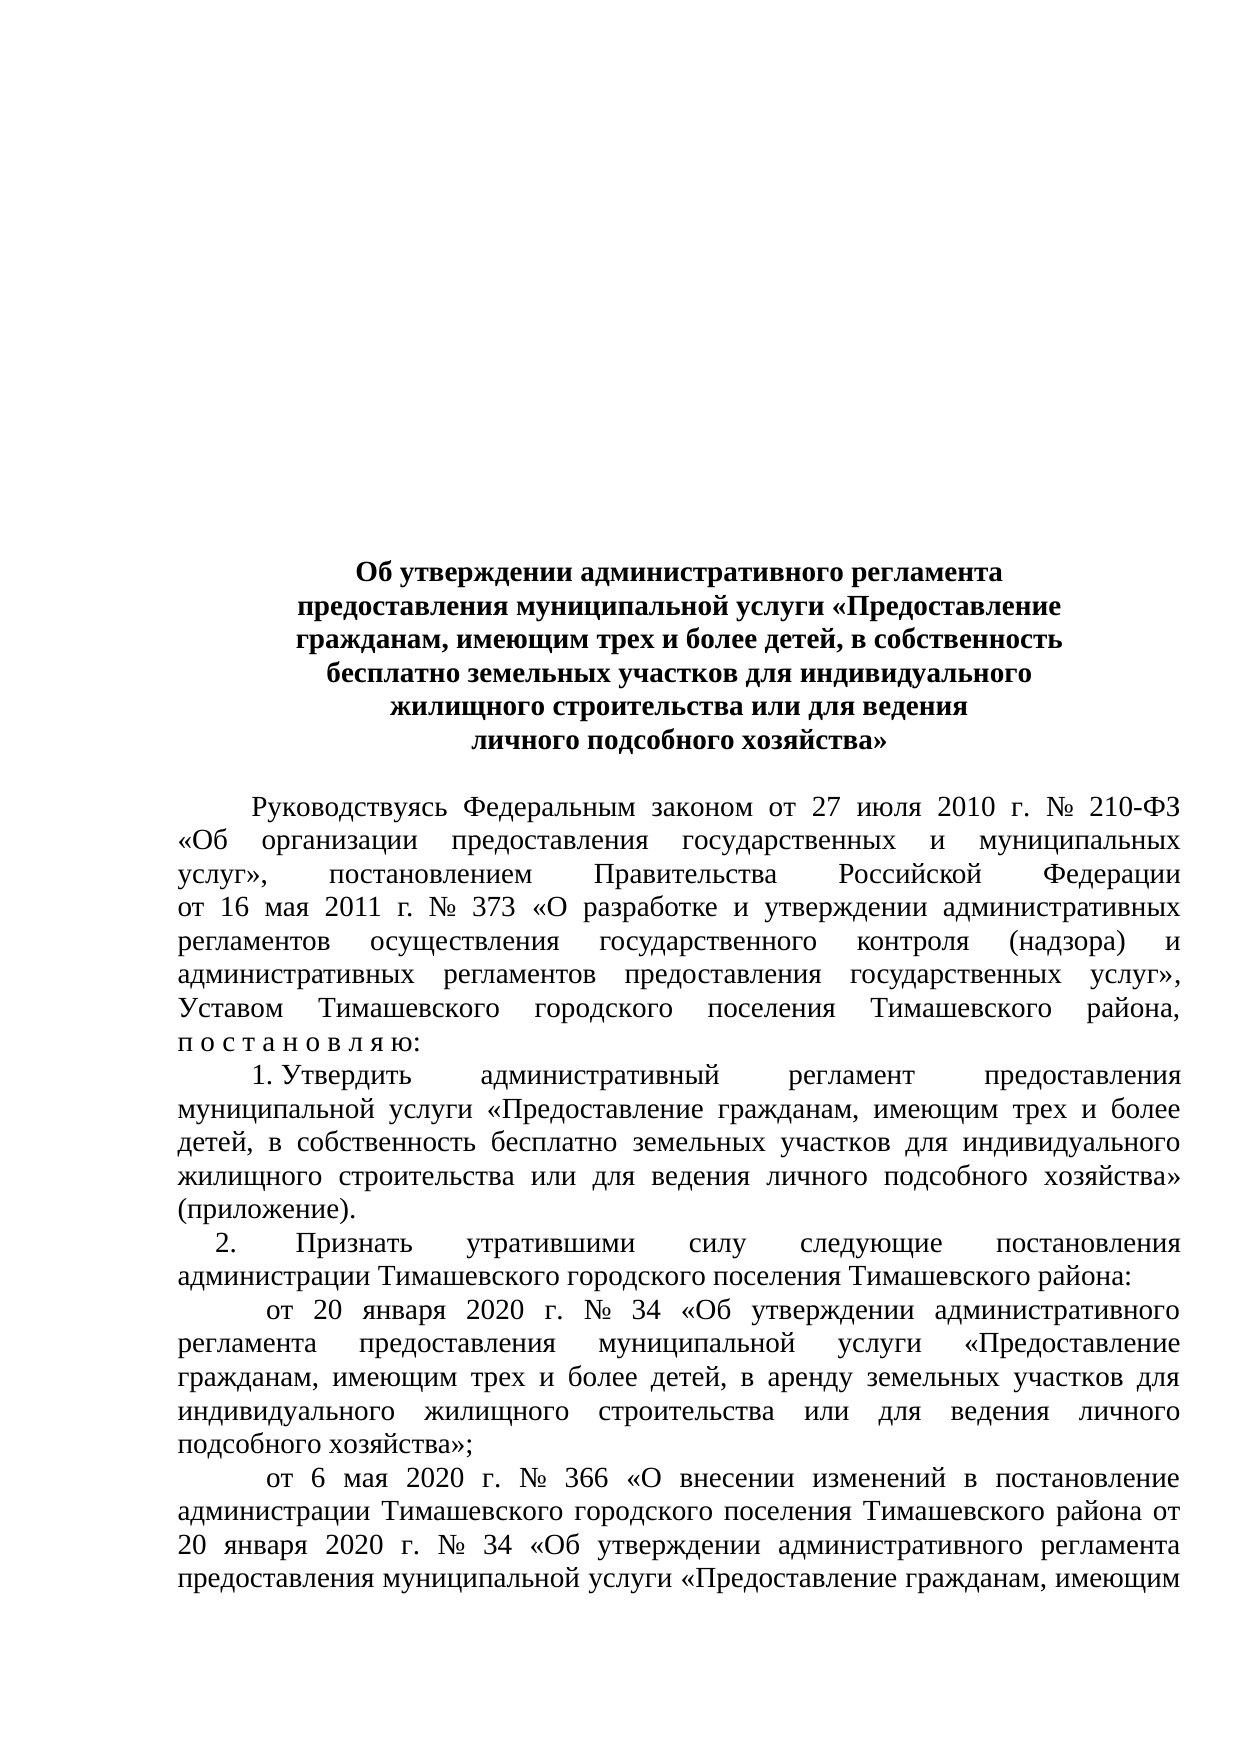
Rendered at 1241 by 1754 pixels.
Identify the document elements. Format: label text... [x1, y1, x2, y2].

list от 20 января 2020 г. № 34 «Об утверждении административного регламента предоставления муниципальной услуги «Предоставление гражданам, имеющим трех и более детей, в аренду земельных участков для индивидуального жилищного строительства или для ведения личного подсобного хозяйства»; [177, 1292, 1181, 1460]
text бесплатно земельных участков для индивидуального [177, 655, 1181, 688]
text Об утверждении административного регламента [177, 554, 1181, 588]
text гражданам, имеющим трех и более детей, в собственность [177, 621, 1181, 655]
text предоставления муниципальной услуги «Предоставление [177, 588, 1181, 621]
list Признать утратившими силу следующие постановления администрации Тимашевского городского поселения Тимашевского района: [177, 1225, 1181, 1292]
text Руководствуясь Федеральным законом от 27 июля 2010 г. № 210-ФЗ «Об организации предоставления государственных и муниципальных услуг», постановлением Правительства Российской Федерации от 16 мая 2011 г. № 373 «О разработке и утверждении административных регламентов осуществления государственного контроля (надзора) и административных регламентов предоставления государственных услуг», Уставом Тимашевского городского поселения Тимашевского района, п о с т а н о в л я ю: [177, 789, 1181, 1057]
list Утвердить административный регламент предоставления муниципальной услуги «Предоставление гражданам, имеющим трех и более детей, в собственность бесплатно земельных участков для индивидуального жилищного строительства или для ведения личного подсобного хозяйства» (приложение). [177, 1057, 1181, 1225]
text жилищного строительства или для ведения [177, 688, 1181, 722]
text личного подсобного хозяйства» [177, 722, 1181, 755]
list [177, 1460, 1181, 1594]
